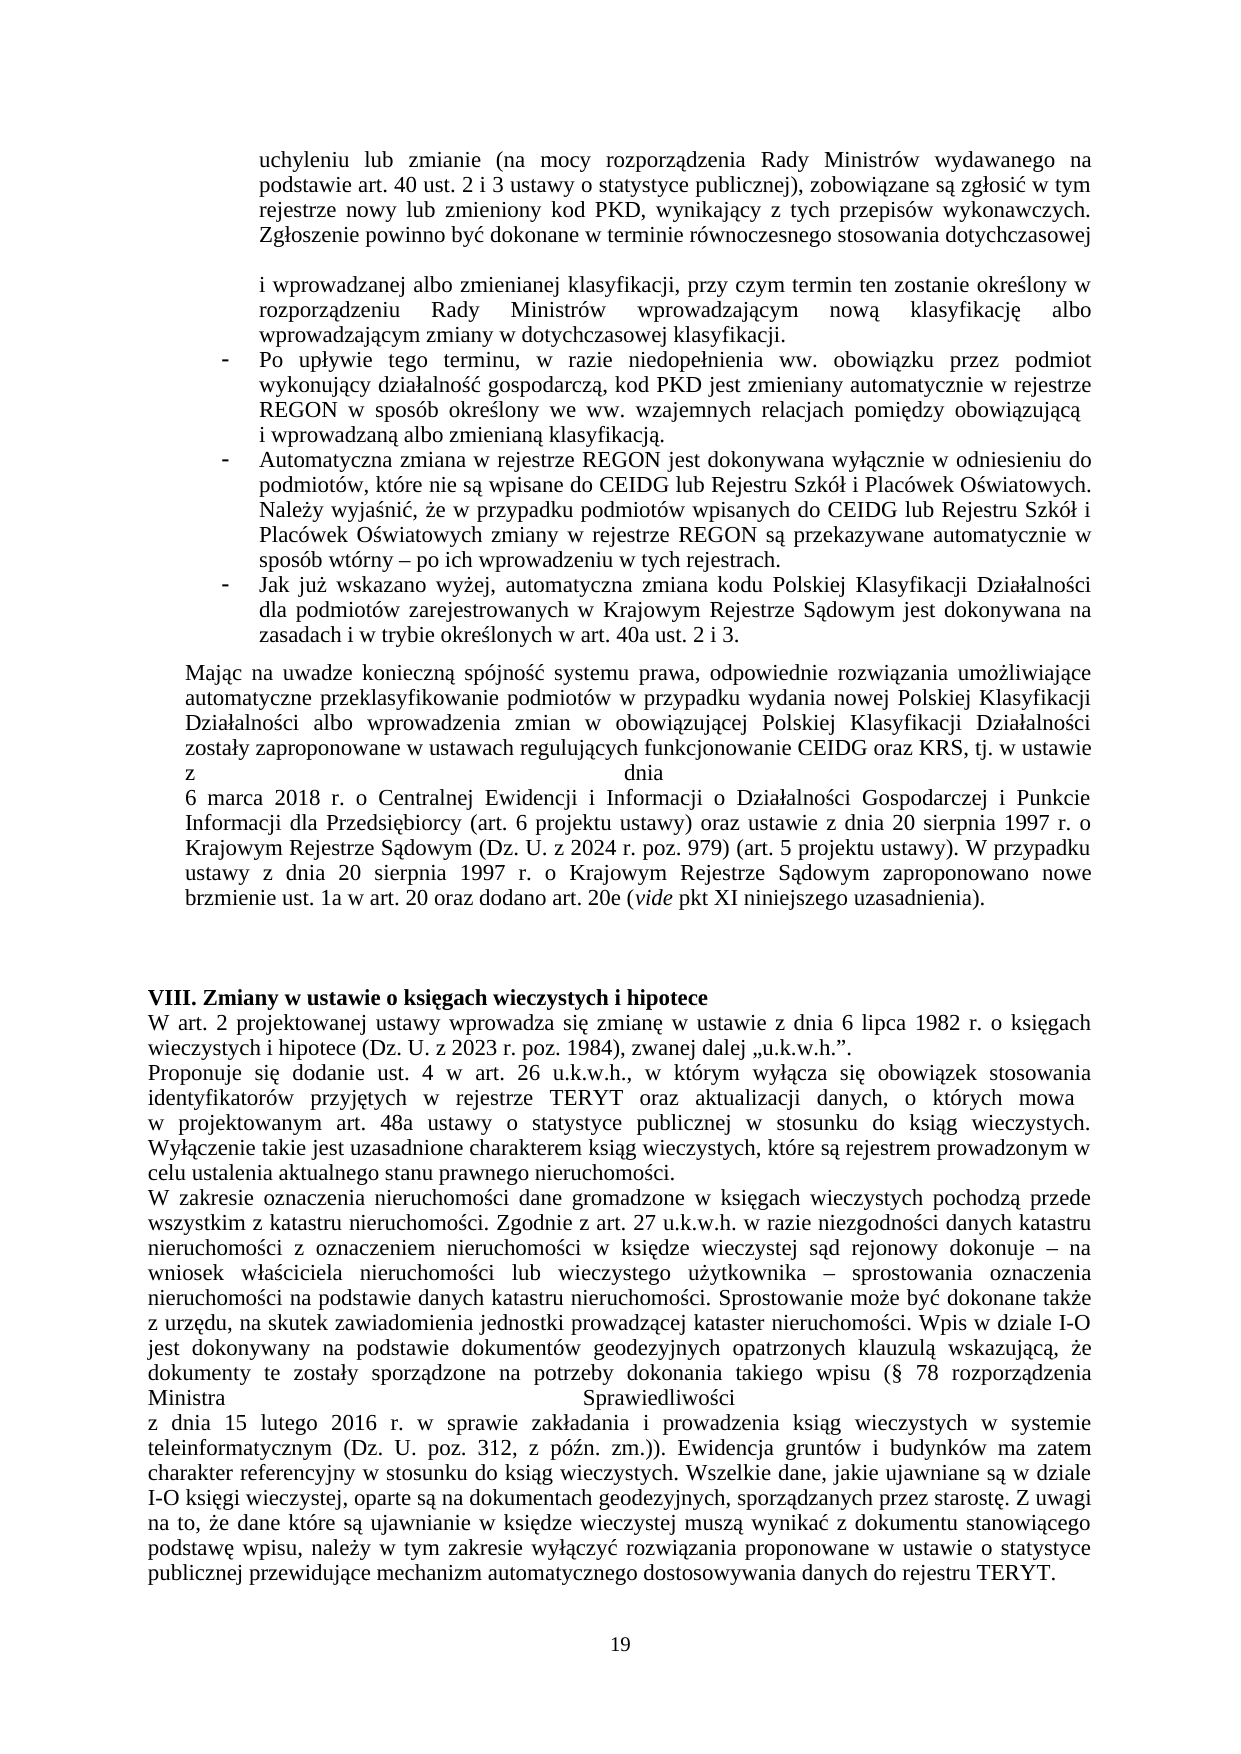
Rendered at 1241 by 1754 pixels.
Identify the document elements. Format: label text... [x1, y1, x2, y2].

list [221, 148, 1093, 348]
text W art. 2 projektowanej ustawy wprowadza się zmianę w ustawie z dnia 6 lipca 1982 r. o księgach wieczystych i hipotece (Dz. U. z 2023 r. poz. 1984), zwanej dalej „u.k.w.h.”. [148, 1010, 1093, 1060]
list Po upływie tego terminu, w razie niedopełnienia ww. obowiązku przez podmiot wykonujący działalność gospodarczą, kod PKD jest zmieniany automatycznie w rejestrze REGON w sposób określony we ww. wzajemnych relacjach pomiędzy obowiązującą i wprowadzaną albo zmienianą klasyfikacją. [221, 348, 1093, 448]
text Proponuje się dodanie ust. 4 w art. 26 u.k.w.h., w którym wyłącza się obowiązek stosowania identyfikatorów przyjętych w rejestrze TERYT oraz aktualizacji danych, o których mowa w projektowanym art. 48a ustawy o statystyce publicznej w stosunku do ksiąg wieczystych. Wyłączenie takie jest uzasadnione charakterem ksiąg wieczystych, które są rejestrem prowadzonym w celu ustalenia aktualnego stanu prawnego nieruchomości. [148, 1060, 1093, 1185]
text Mając na uwadze konieczną spójność systemu prawa, odpowiednie rozwiązania umożliwiające automatyczne przeklasyfikowanie podmiotów w przypadku wydania nowej Polskiej Klasyfikacji Działalności albo wprowadzenia zmian w obowiązującej Polskiej Klasyfikacji Działalności zostały zaproponowane w ustawach regulujących funkcjonowanie CEIDG oraz KRS, tj. w ustawie z dnia 6 marca 2018 r. o Centralnej Ewidencji i Informacji o Działalności Gospodarczej i Punkcie Informacji dla Przedsiębiorcy (art. 6 projektu ustawy) oraz ustawie z dnia 20 sierpnia 1997 r. o Krajowym Rejestrze Sądowym (Dz. U. z 2024 r. poz. 979) (art. 5 projektu ustawy). W przypadku ustawy z dnia 20 sierpnia 1997 r. o Krajowym Rejestrze Sądowym zaproponowano nowe brzmienie ust. 1a w art. 20 oraz dodano art. 20e (vide pkt XI niniejszego uzasadnienia). [185, 660, 1093, 910]
list Jak już wskazano wyżej, automatyczna zmiana kodu Polskiej Klasyfikacji Działalności dla podmiotów zarejestrowanych w Krajowym Rejestrze Sądowym jest dokonywana na zasadach i w trybie określonych w art. 40a ust. 2 i 3. [221, 573, 1093, 648]
text VIII. Zmiany w ustawie o księgach wieczystych i hipotece [148, 985, 1093, 1010]
text W zakresie oznaczenia nieruchomości dane gromadzone w księgach wieczystych pochodzą przede wszystkim z katastru nieruchomości. Zgodnie z art. 27 u.k.w.h. w razie niezgodności danych katastru nieruchomości z oznaczeniem nieruchomości w księdze wieczystej sąd rejonowy dokonuje – na wniosek właściciela nieruchomości lub wieczystego użytkownika – sprostowania oznaczenia nieruchomości na podstawie danych katastru nieruchomości. Sprostowanie może być dokonane także z urzędu, na skutek zawiadomienia jednostki prowadzącej kataster nieruchomości. Wpis w dziale I-O jest dokonywany na podstawie dokumentów geodezyjnych opatrzonych klauzulą wskazującą, że dokumenty te zostały sporządzone na potrzeby dokonania takiego wpisu (§ 78 rozporządzenia Ministra Sprawiedliwości z dnia 15 lutego 2016 r. w sprawie zakładania i prowadzenia ksiąg wieczystych w systemie teleinformatycznym (Dz. U. poz. 312, z późn. zm.)). Ewidencja gruntów i budynków ma zatem charakter referencyjny w stosunku do ksiąg wieczystych. Wszelkie dane, jakie ujawniane są w dziale I-O księgi wieczystej, oparte są na dokumentach geodezyjnych, sporządzanych przez starostę. Z uwagi na to, że dane które są ujawnianie w księdze wieczystej muszą wynikać z dokumentu stanowiącego podstawę wpisu, należy w tym zakresie wyłączyć rozwiązania proponowane w ustawie o statystyce publicznej przewidujące mechanizm automatycznego dostosowywania danych do rejestru TERYT. [148, 1185, 1093, 1585]
list Automatyczna zmiana w rejestrze REGON jest dokonywana wyłącznie w odniesieniu do podmiotów, które nie są wpisane do CEIDG lub Rejestru Szkół i Placówek Oświatowych. Należy wyjaśnić, że w przypadku podmiotów wpisanych do CEIDG lub Rejestru Szkół i Placówek Oświatowych zmiany w rejestrze REGON są przekazywane automatycznie w sposób wtórny – po ich wprowadzeniu w tych rejestrach. [221, 448, 1093, 573]
